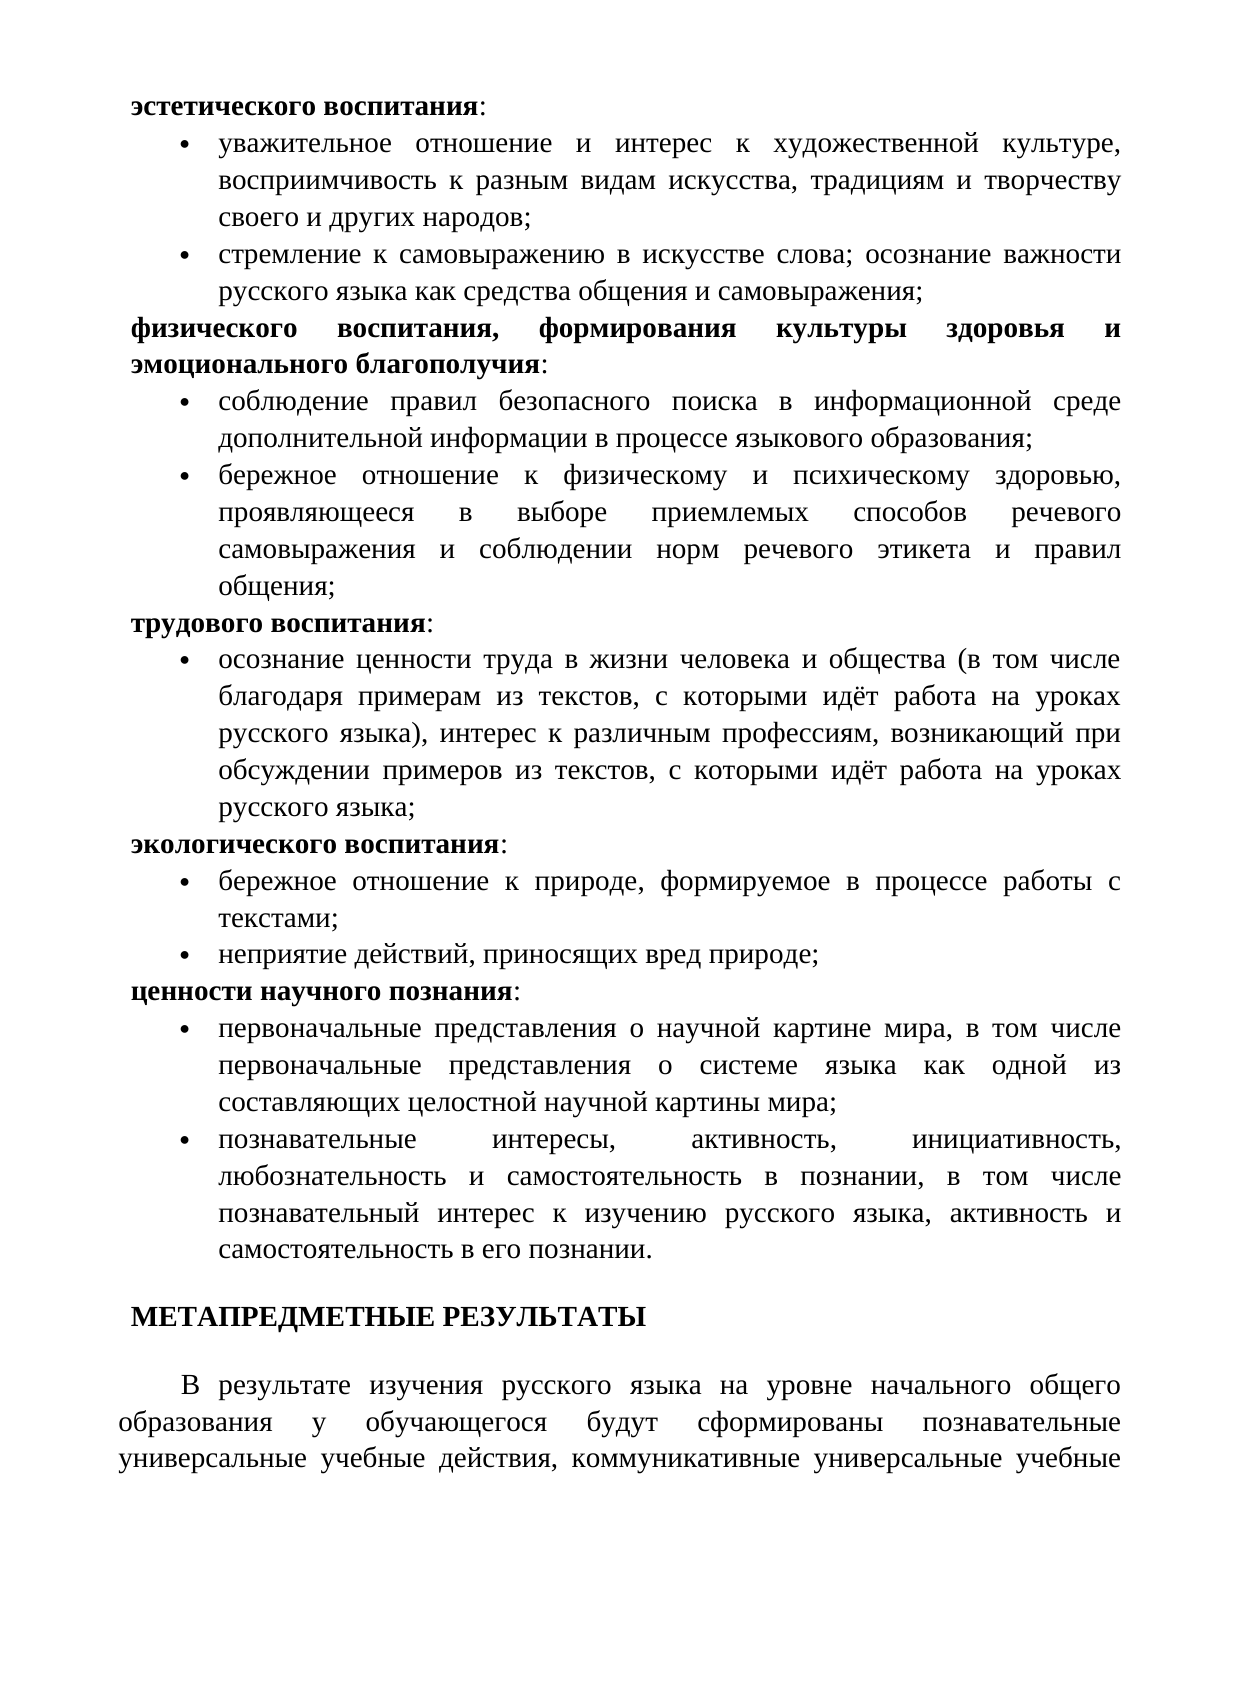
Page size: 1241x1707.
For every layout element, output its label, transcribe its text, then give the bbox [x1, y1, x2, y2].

list познавательные интересы, активность, инициативность, любознательность и самостоятельность в познании, в том числе познавательный интерес к изучению русского языка, активность и самостоятельность в его познании. [181, 1121, 1122, 1265]
text физического воспитания, формирования культуры здоровья и эмоционального благополучия: [131, 310, 1122, 380]
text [118, 1367, 1122, 1474]
list бережное отношение к физическому и психическому здоровью, проявляющееся в выборе приемлемых способов речевого самовыражения и соблюдении норм речевого этикета и правил общения; [181, 457, 1122, 601]
list уважительное отношение и интерес к художественной культуре, восприимчивость к разным видам искусства, традициям и творчеству своего и других народов; [181, 125, 1122, 233]
list стремление к самовыражению в искусстве слова; осознание важности русского языка как средства общения и самовыражения; [181, 236, 1122, 306]
list первоначальные представления о научной картине мира, в том числе первоначальные представления о системе языка как одной из составляющих целостной научной картины мира; [181, 1010, 1122, 1118]
list осознание ценности труда в жизни человека и общества (в том числе благодаря примерам из текстов, с которыми идёт работа на уроках русского языка), интерес к различным профессиям, возникающий при обсуждении примеров из текстов, с которыми идёт работа на уроках русского языка; [181, 642, 1122, 823]
text эстетического воспитания: [131, 88, 1122, 122]
text ценности научного познания: [131, 973, 1122, 1007]
list неприятие действий, приносящих вред природе; [181, 937, 1122, 970]
text трудового воспитания: [131, 605, 1122, 638]
text МЕТАПРЕДМЕТНЫЕ РЕЗУЛЬТАТЫ [131, 1299, 1122, 1333]
list бережное отношение к природе, формируемое в процессе работы с текстами; [181, 863, 1122, 933]
list соблюдение правил безопасного поиска в информационной среде дополнительной информации в процессе языкового образования; [181, 383, 1122, 454]
text экологического воспитания: [131, 826, 1122, 859]
